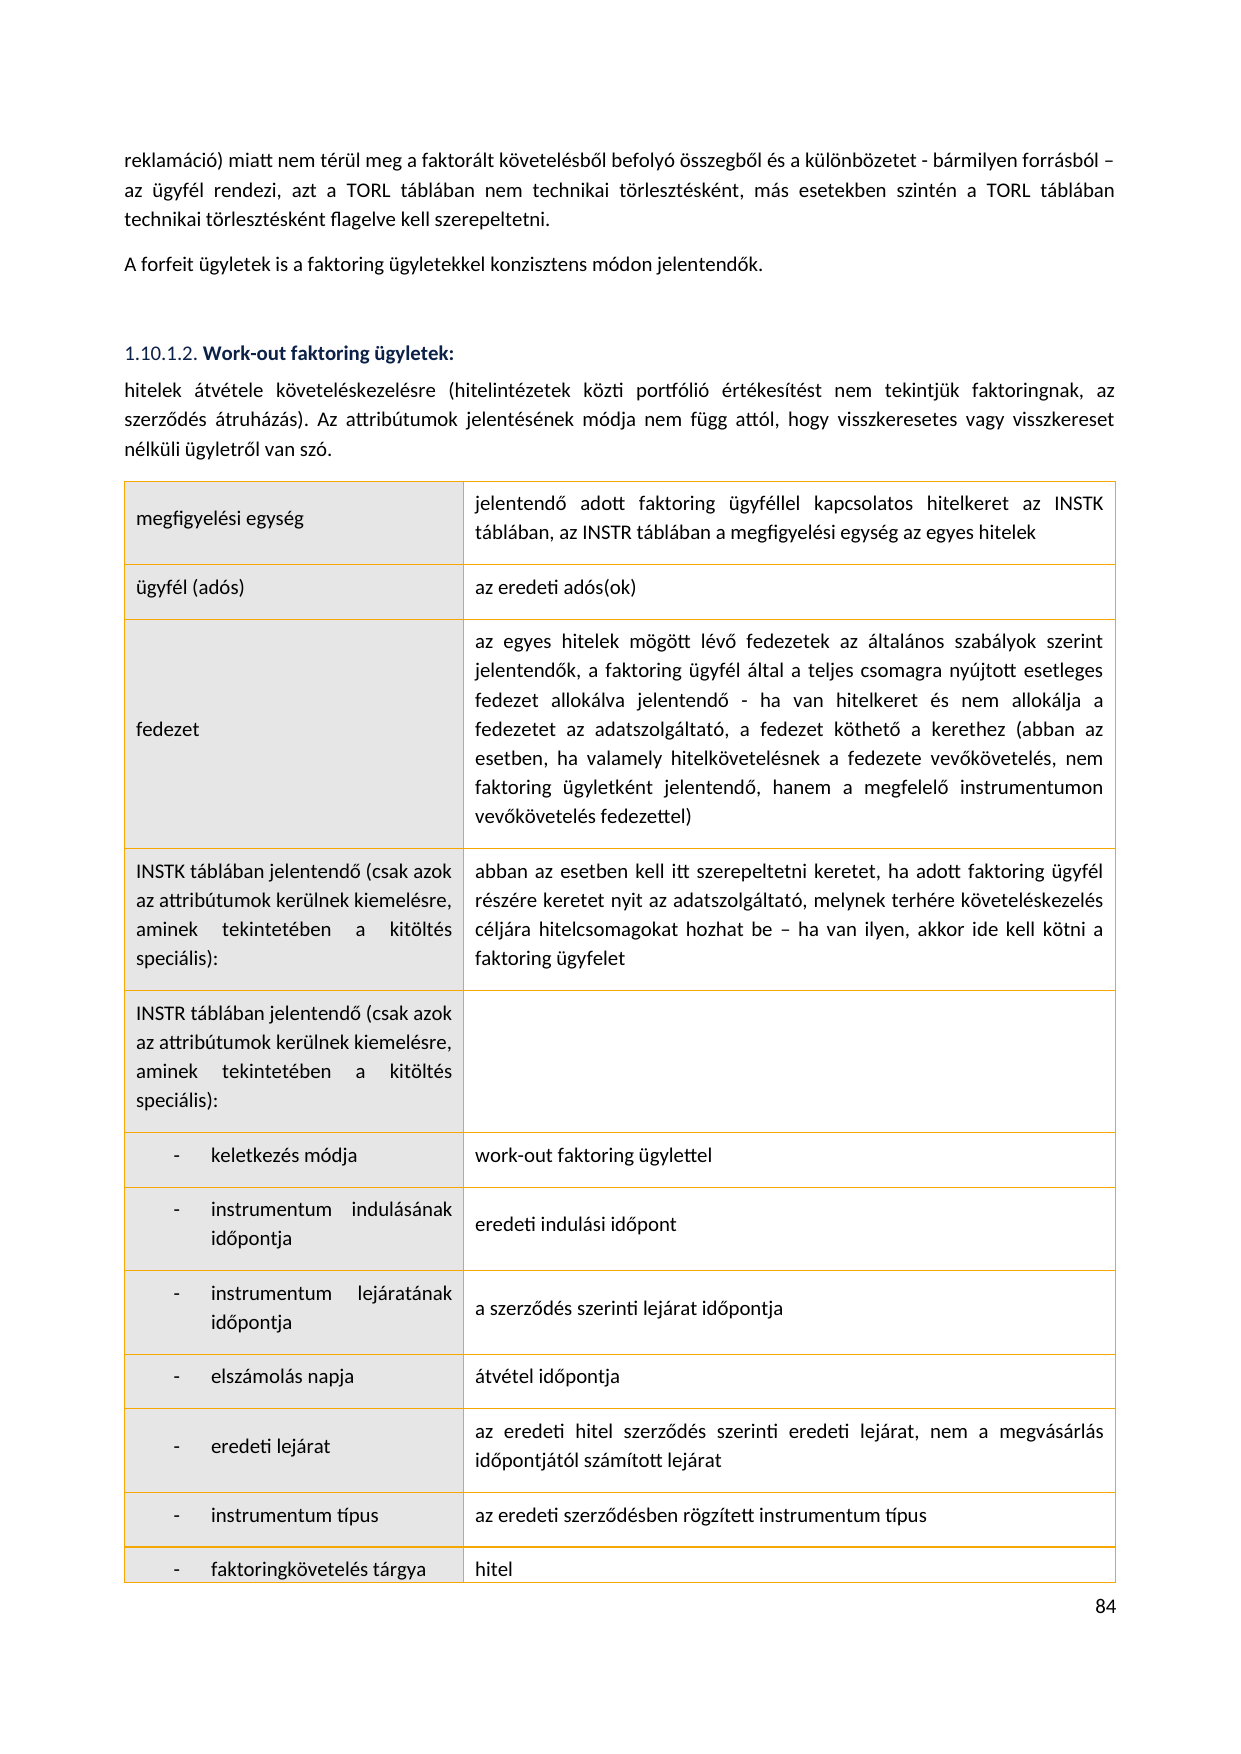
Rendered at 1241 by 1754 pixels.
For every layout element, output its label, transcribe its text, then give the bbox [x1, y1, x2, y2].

table_cell fedezet [125, 620, 463, 848]
table_cell hitel [464, 1548, 1115, 1582]
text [124, 148, 1116, 231]
table_cell átvétel időpontja [464, 1355, 1115, 1408]
table_cell INSTK táblában jelentendő (csak azok az attribútumok kerülnek kiemelésre, aminek tekintetében a kitöltés speciális): [125, 849, 463, 990]
table_cell elszámolás napja [125, 1355, 463, 1408]
table_cell ügyfél (adós) [125, 565, 463, 619]
table_cell az eredeti szerződésben rögzített instrumentum típus [464, 1493, 1115, 1546]
table_cell [464, 991, 1115, 1132]
table_cell instrumentum indulásának időpontja [125, 1188, 463, 1270]
table_header jelentendő adott faktoring ügyféllel kapcsolatos hitelkeret az INSTK táblában, az INSTR táblában a megfigyelési egység az egyes hitelek [464, 482, 1115, 564]
text hitelek átvétele követeléskezelésre (hitelintézetek közti portfólió értékesítést nem tekintjük faktoringnak, az szerződés átruházás). Az attribútumok jelentésének módja nem függ attól, hogy visszkeresetes vagy visszkereset nélküli ügyletről van szó. [124, 377, 1116, 461]
table_header megfigyelési egység [125, 482, 463, 564]
table_cell instrumentum lejáratának időpontja [125, 1271, 463, 1354]
table_cell a szerződés szerinti lejárat időpontja [464, 1271, 1115, 1354]
table_cell INSTR táblában jelentendő (csak azok az attribútumok kerülnek kiemelésre, aminek tekintetében a kitöltés speciális): [125, 991, 463, 1132]
text A forfeit ügyletek is a faktoring ügyletekkel konzisztens módon jelentendők. [124, 251, 1116, 276]
subtitle Work-out faktoring ügyletek: [124, 340, 1116, 366]
table_cell az eredeti hitel szerződés szerinti eredeti lejárat, nem a megvásárlás időpontjától számított lejárat [464, 1409, 1115, 1492]
table_cell az egyes hitelek mögött lévő fedezetek az általános szabályok szerint jelentendők, a faktoring ügyfél által a teljes csomagra nyújtott esetleges fedezet allokálva jelentendő - ha van hitelkeret és nem allokálja a fedezetet az adatszolgáltató, a fedezet köthető a kerethez (abban az esetben, ha valamely hitelkövetelésnek a fedezete vevőkövetelés, nem faktoring ügyletként jelentendő, hanem a megfelelő instrumentumon vevőkövetelés fedezettel) [464, 620, 1115, 848]
table_cell eredeti lejárat [125, 1409, 463, 1492]
table_cell instrumentum típus [125, 1493, 463, 1546]
table_cell faktoringkövetelés tárgya [125, 1548, 463, 1582]
table_cell eredeti indulási időpont [464, 1188, 1115, 1270]
table_cell work-out faktoring ügylettel [464, 1133, 1115, 1187]
table_cell az eredeti adós(ok) [464, 565, 1115, 619]
table_cell keletkezés módja [125, 1133, 463, 1187]
table_cell abban az esetben kell itt szerepeltetni keretet, ha adott faktoring ügyfél részére keretet nyit az adatszolgáltató, melynek terhére követeléskezelés céljára hitelcsomagokat hozhat be – ha van ilyen, akkor ide kell kötni a faktoring ügyfelet [464, 849, 1115, 990]
